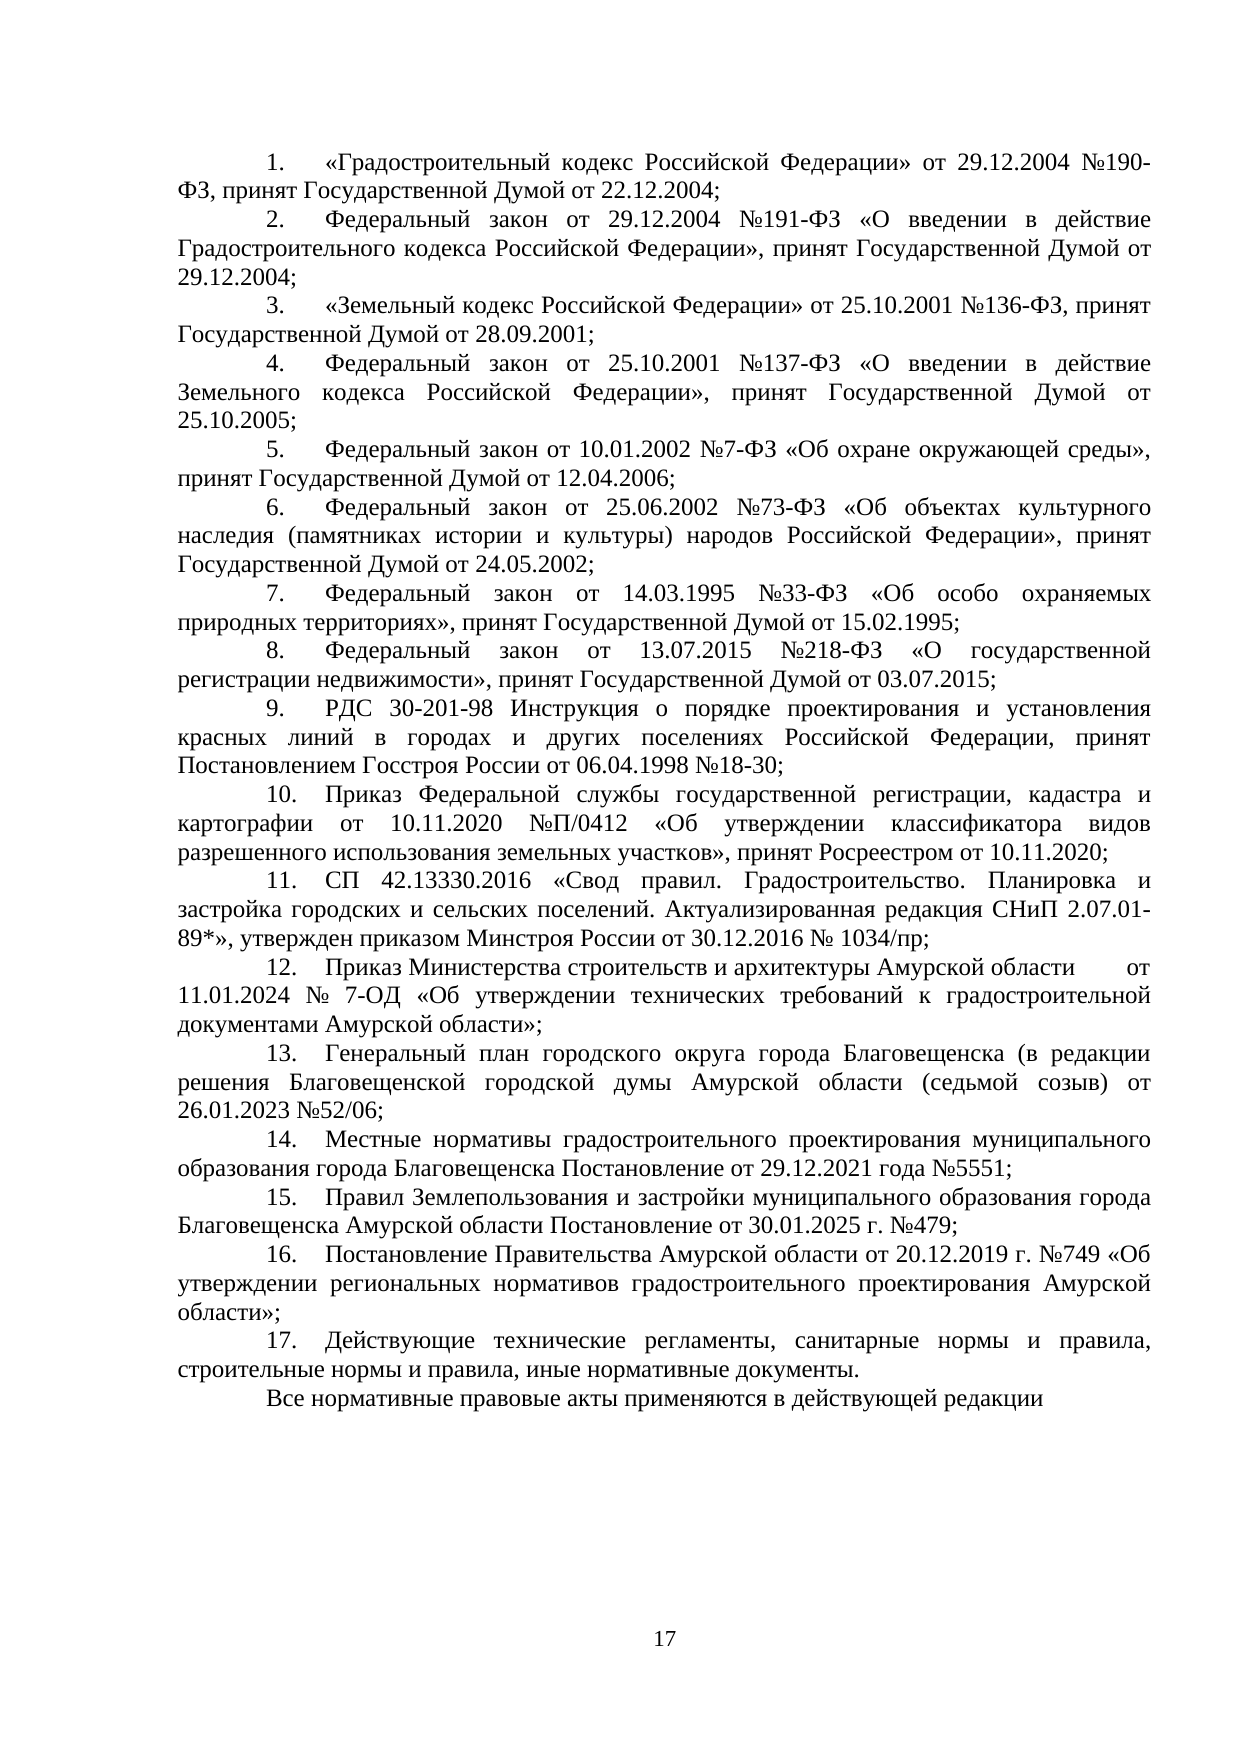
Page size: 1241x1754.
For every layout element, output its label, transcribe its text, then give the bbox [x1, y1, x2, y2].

list Приказ Министерства строительств и архитектуры Амурской области от 11.01.2024 № 7-ОД «Об утверждении технических требований к градостроительной документами Амурской области»; [177, 952, 1152, 1038]
list Федеральный закон от 13.07.2015 №218-ФЗ «О государственной регистрации недвижимости», принят Государственной Думой от 03.07.2015; [177, 636, 1152, 693]
list СП 42.13330.2016 «Свод правил. Градостроительство. Планировка и застройка городских и сельских поселений. Актуализированная редакция СНиП 2.07.01-89*», утвержден приказом Минстроя России от 30.12.2016 № 1034/пр; [177, 866, 1152, 952]
list Федеральный закон от 29.12.2004 №191-ФЗ «О введении в действие Градостроительного кодекса Российской Федерации», принят Государственной Думой от 29.12.2004; [177, 204, 1152, 291]
list Правил Землепользования и застройки муниципального образования города Благовещенска Амурской области Постановление от 30.01.2025 г. №479; [177, 1182, 1152, 1239]
list Федеральный закон от 14.03.1995 №33-ФЗ «Об особо охраняемых природных территориях», принят Государственной Думой от 15.02.1995; [177, 578, 1152, 636]
list «Градостроительный кодекс Российской Федерации» от 29.12.2004 №190-ФЗ, принят Государственной Думой от 22.12.2004; [177, 147, 1152, 204]
list Федеральный закон от 25.06.2002 №73-ФЗ «Об объектах культурного наследия (памятниках истории и культуры) народов Российской Федерации», принят Государственной Думой от 24.05.2002; [177, 492, 1152, 578]
list Приказ Федеральной службы государственной регистрации, кадастра и картографии от 10.11.2020 №П/0412 «Об утверждении классификатора видов разрешенного использования земельных участков», принят Росреестром от 10.11.2020; [177, 779, 1152, 866]
list Генеральный план городского округа города Благовещенска (в редакции решения Благовещенской городской думы Амурской области (седьмой созыв) от 26.01.2023 №52/06; [177, 1038, 1152, 1124]
list Постановление Правительства Амурской области от 20.12.2019 г. №749 «Об утверждении региональных нормативов градостроительного проектирования Амурской области»; [177, 1239, 1152, 1326]
list Федеральный закон от 10.01.2002 №7-ФЗ «Об охране окружающей среды», принят Государственной Думой от 12.04.2006; [177, 434, 1152, 492]
text Все нормативные правовые акты применяются в действующей редакции [177, 1383, 1152, 1412]
list «Земельный кодекс Российской Федерации» от 25.10.2001 №136-ФЗ, принят Государственной Думой от 28.09.2001; [177, 291, 1152, 348]
list Местные нормативы градостроительного проектирования муниципального образования города Благовещенска Постановление от 29.12.2021 года №5551; [177, 1124, 1152, 1182]
list РДС 30-201-98 Инструкция о порядке проектирования и установления красных линий в городах и других поселениях Российской Федерации, принят Постановлением Госстроя России от 06.04.1998 №18-30; [177, 693, 1152, 779]
list Действующие технические регламенты, санитарные нормы и правила, строительные нормы и правила, иные нормативные документы. [177, 1326, 1152, 1383]
list Федеральный закон от 25.10.2001 №137-ФЗ «О введении в действие Земельного кодекса Российской Федерации», принят Государственной Думой от 25.10.2005; [177, 348, 1152, 434]
